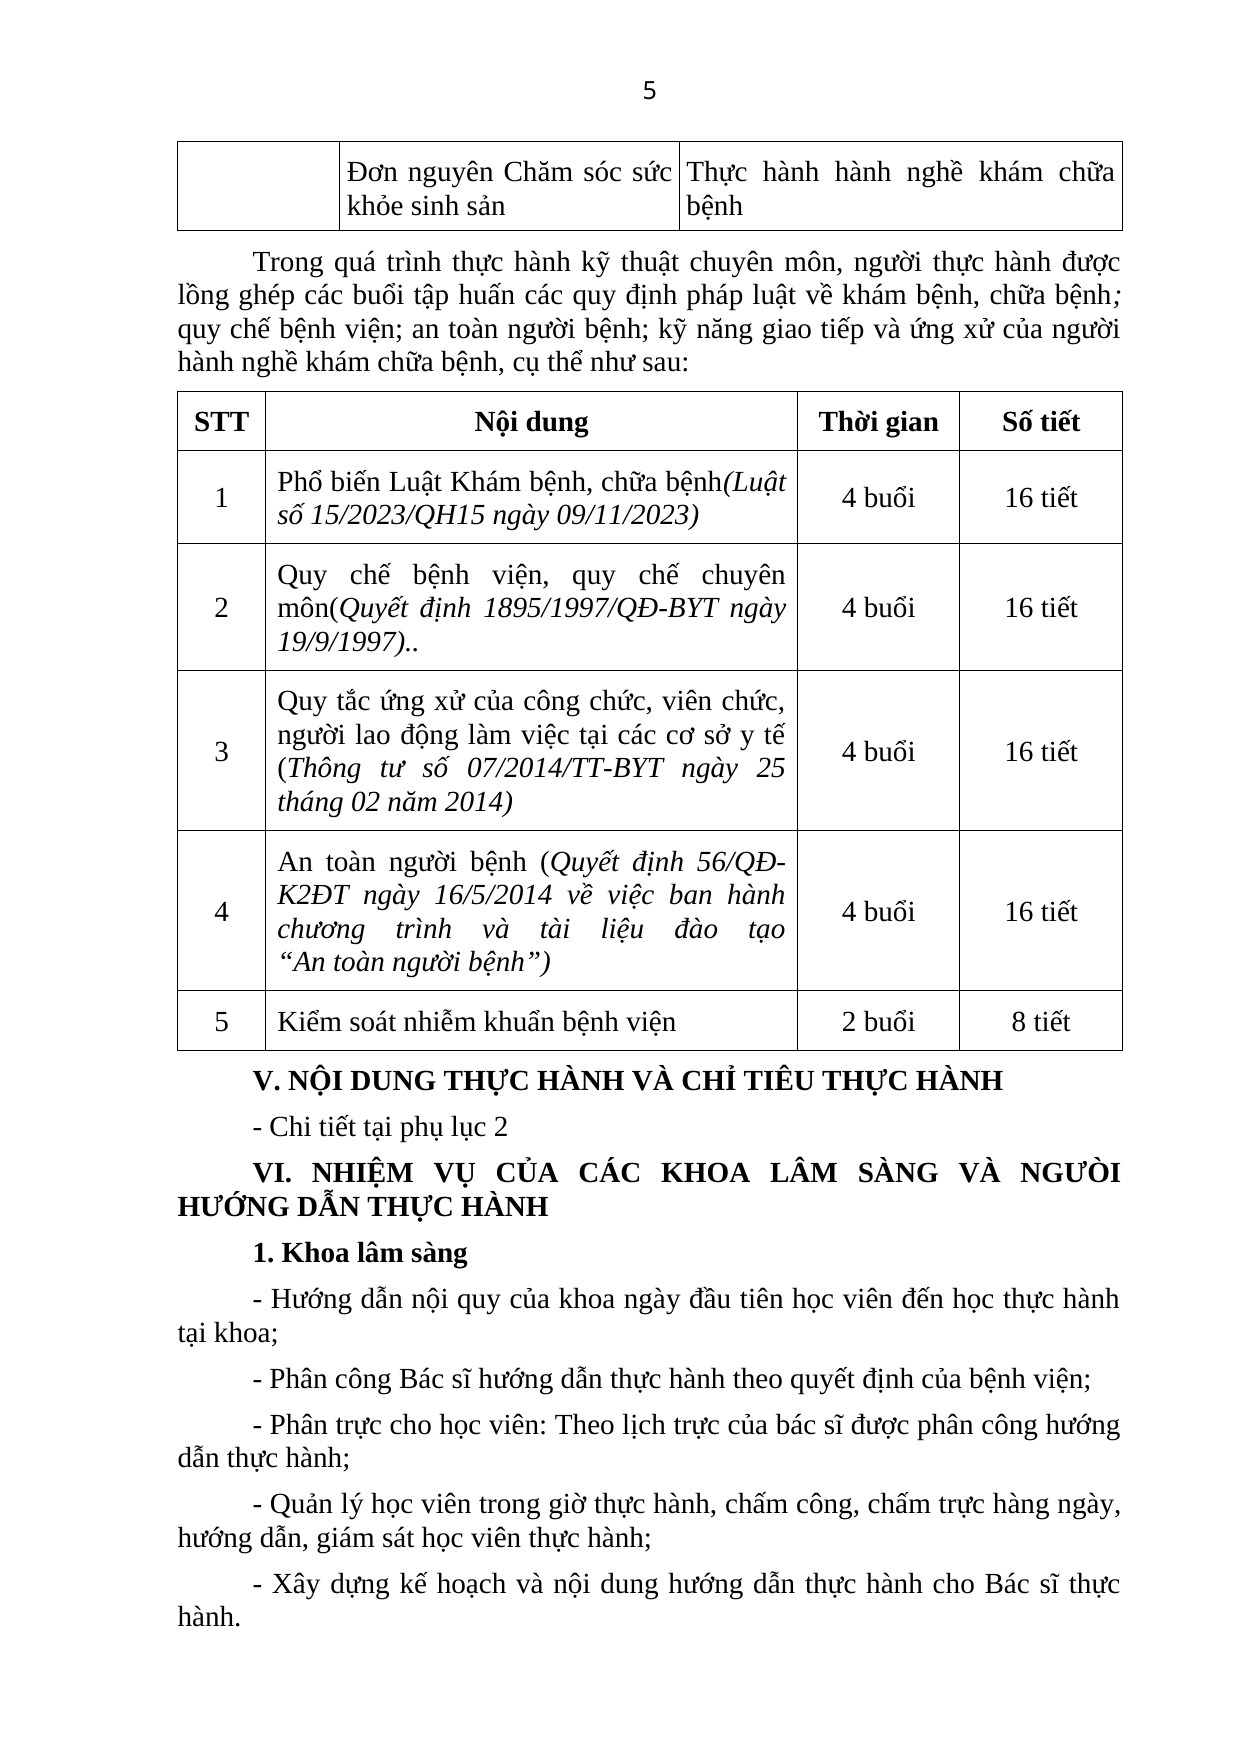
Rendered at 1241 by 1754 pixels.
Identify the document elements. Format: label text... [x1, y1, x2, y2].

table_header Nội dung [266, 392, 797, 450]
table_cell Quy tắc ứng xử của công chức, viên chức, người lao động làm việc tại các cơ sở y tế (Thông tư số 07/2014/TT-BYT ngày 25 tháng 02 năm 2014) [266, 671, 797, 830]
table_cell 2 buổi [798, 991, 959, 1050]
table_cell 4 buổi [798, 544, 959, 670]
table_cell 16 tiết [960, 831, 1122, 990]
text Trong quá trình thực hành kỹ thuật chuyên môn, người thực hành được lồng ghép các buổi tập huấn các quy định pháp luật về khám bệnh, chữa bệnh; quy chế bệnh viện; an toàn người bệnh; kỹ năng giao tiếp và ứng xử của người hành nghề khám chữa bệnh, cụ thể như sau: [177, 244, 1122, 378]
table_cell Phổ biến Luật Khám bệnh, chữa bệnh(Luật số 15/2023/QH15 ngày 09/11/2023) [266, 451, 797, 543]
table_cell 16 tiết [960, 451, 1122, 543]
table_cell 5 [178, 991, 265, 1050]
table_header Số tiết [960, 392, 1122, 450]
table_cell 8 tiết [960, 991, 1122, 1050]
table_cell Đơn nguyên Chăm sóc sức khỏe sinh sản [340, 142, 679, 230]
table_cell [680, 142, 1122, 230]
text - Phân công Bác sĩ hướng dẫn thực hành theo quyết định của bệnh viện; [177, 1361, 1122, 1394]
table_cell 16 tiết [960, 544, 1122, 670]
text VI. NHIỆM VỤ CỦA CÁC KHOA LÂM SÀNG VÀ NGƯÒI HƯỚNG DẪN THỰC HÀNH [177, 1156, 1122, 1223]
table_cell 4 buổi [798, 831, 959, 990]
table_cell 3 [178, 671, 265, 830]
table_cell 16 tiết [960, 671, 1122, 830]
table_cell 4 buổi [798, 671, 959, 830]
text - Hướng dẫn nội quy của khoa ngày đầu tiên học viên đến học thực hành tại khoa; [177, 1281, 1122, 1348]
table_cell Quy chế bệnh viện, quy chế chuyên môn(Quyết định 1895/1997/QĐ-BYT ngày 19/9/1997).. [266, 544, 797, 670]
text - Xây dựng kế hoạch và nội dung hướng dẫn thực hành cho Bác sĩ thực hành. [177, 1566, 1122, 1633]
text V. NỘI DUNG THỰC HÀNH VÀ CHỈ TIÊU THỰC HÀNH [177, 1063, 1122, 1097]
table_cell 4 buổi [798, 451, 959, 543]
table_cell Kiểm soát nhiễm khuẩn bệnh viện [266, 991, 797, 1050]
table_cell 1 [178, 451, 265, 543]
text - Quản lý học viên trong giờ thực hành, chấm công, chấm trực hàng ngày, hướng dẫn, giám sát học viên thực hành; [177, 1486, 1122, 1553]
table_cell 2 [178, 544, 265, 670]
text 1. Khoa lâm sàng [177, 1235, 1122, 1269]
table_cell 4 [178, 831, 265, 990]
text - Chi tiết tại phụ lục 2 [177, 1109, 1122, 1143]
text - Phân trực cho học viên: Theo lịch trực của bác sĩ được phân công hướng dẫn thực hành; [177, 1407, 1122, 1474]
table_cell An toàn người bệnh (Quyết định 56/QĐ-K2ĐT ngày 16/5/2014 về việc ban hành chương trình và tài liệu đào tạo “An toàn người bệnh”) [266, 831, 797, 990]
table_header Thời gian [798, 392, 959, 450]
table_header STT [178, 392, 265, 450]
